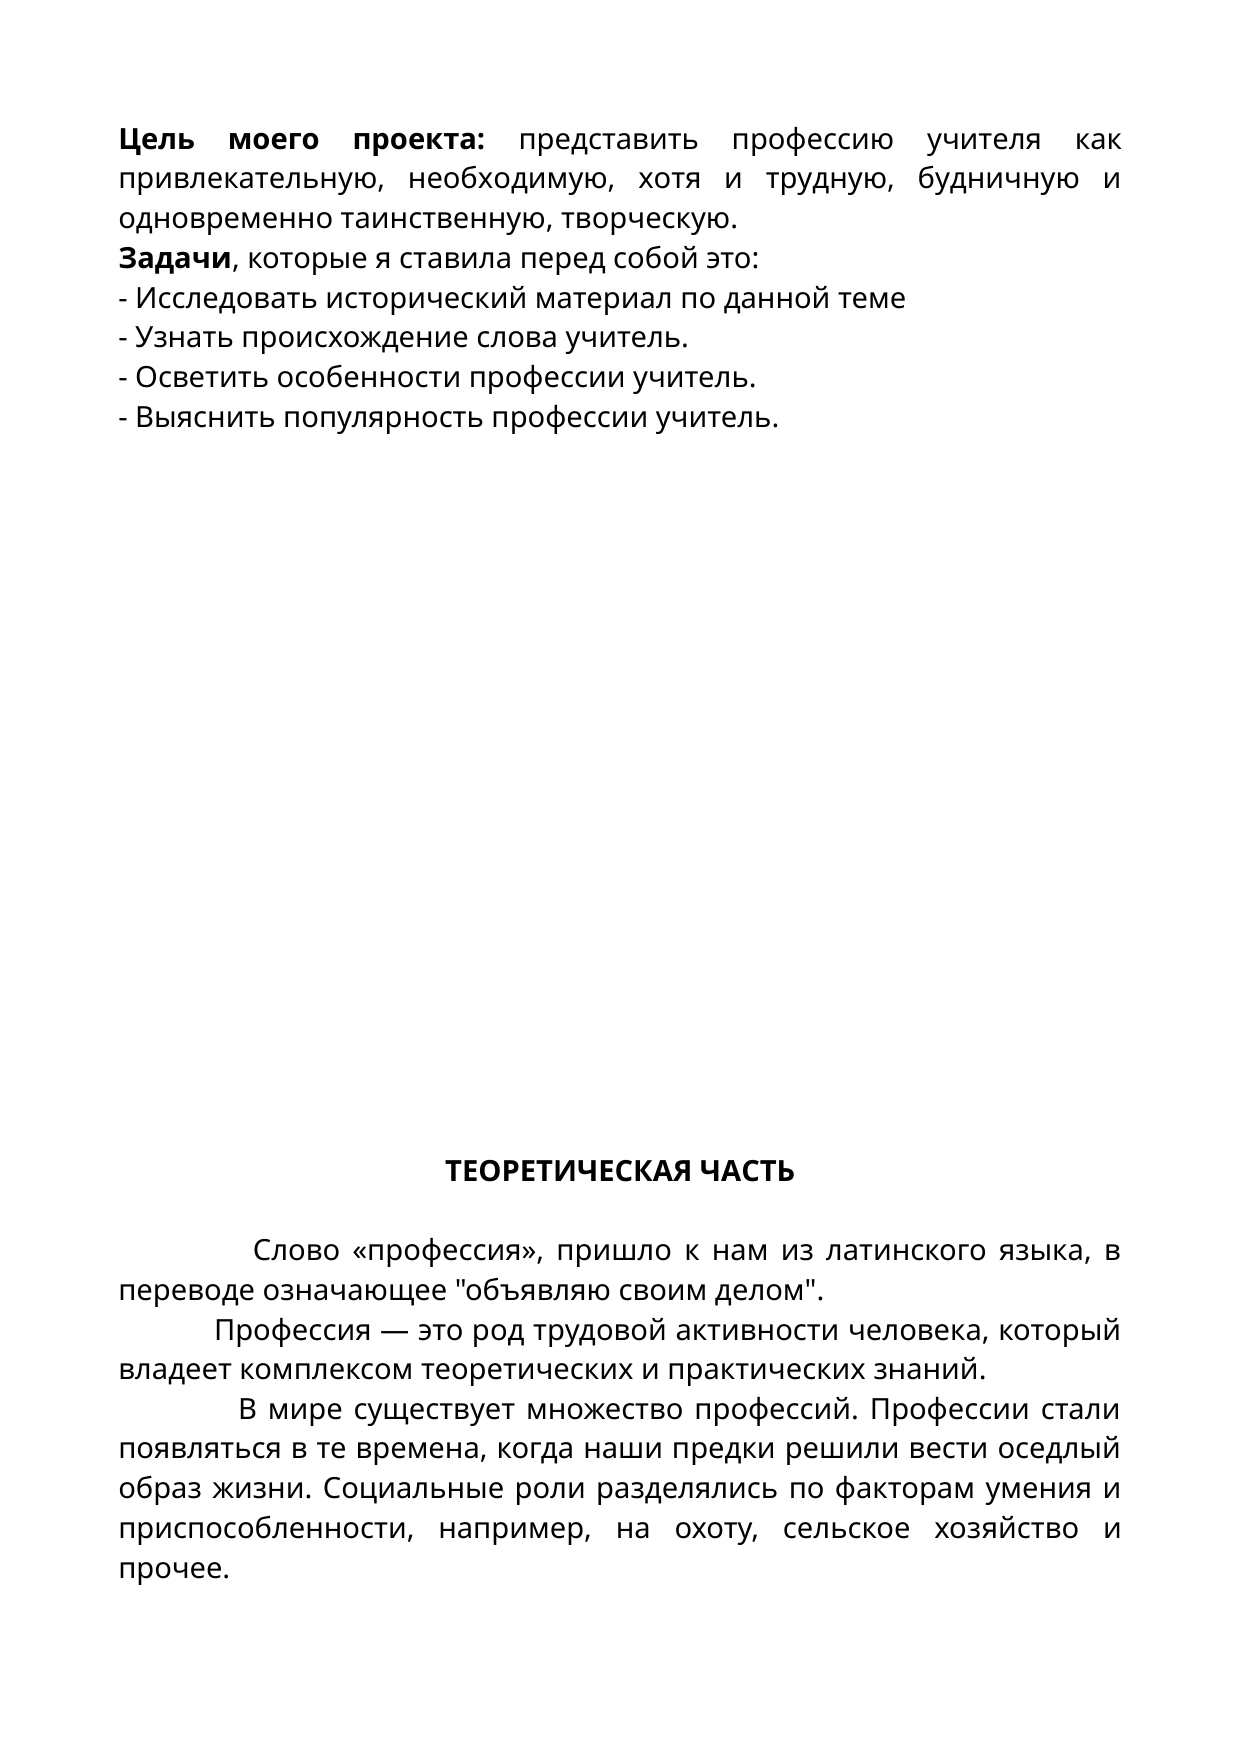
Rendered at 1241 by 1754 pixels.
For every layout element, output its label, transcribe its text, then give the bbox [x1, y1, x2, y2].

text Слово «профессия», пришло к нам из латинского языка, в переводе означающее "объявляю своим делом". [118, 1229, 1122, 1309]
text Задачи, которые я ставила перед собой это: [118, 237, 1122, 277]
text Цель моего проекта: представить профессию учителя как привлекательную, необходимую, хотя и трудную, будничную и одновременно таинственную, творческую. [118, 118, 1122, 237]
text - Исследовать исторический материал по данной теме [118, 277, 1122, 317]
text - Узнать происхождение слова учитель. [118, 317, 1122, 356]
text ТЕОРЕТИЧЕСКАЯ ЧАСТЬ [118, 1150, 1122, 1190]
text - Осветить особенности профессии учитель. [118, 356, 1122, 396]
text - Выяснить популярность профессии учитель. [118, 396, 1122, 436]
text Профессия — это род трудовой активности человека, который владеет комплексом теоретических и практических знаний. [118, 1309, 1122, 1388]
text В мире существует множество профессий. Профессии стали появляться в те времена, когда наши предки решили вести оседлый образ жизни. Социальные роли разделялись по факторам умения и приспособленности, например, на охоту, сельское хозяйство и прочее. [118, 1388, 1122, 1587]
